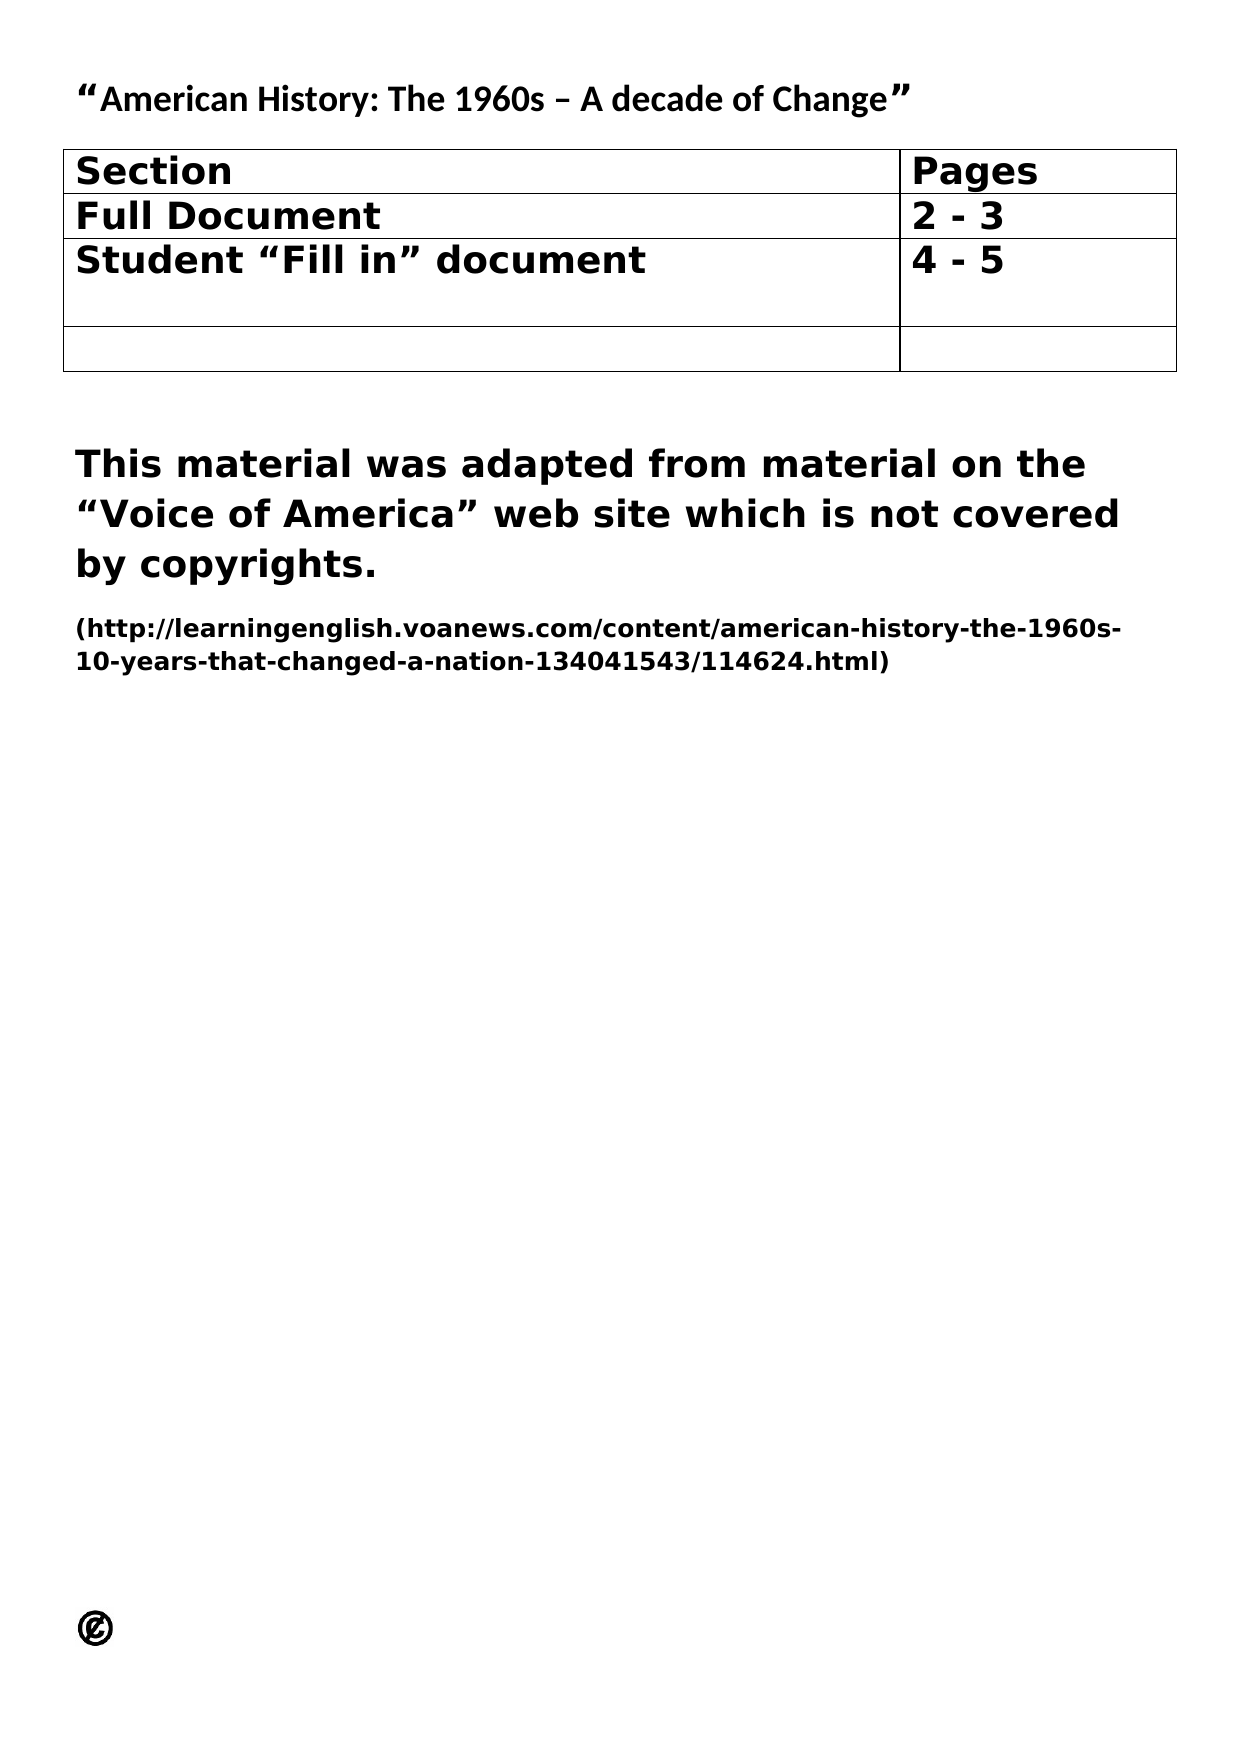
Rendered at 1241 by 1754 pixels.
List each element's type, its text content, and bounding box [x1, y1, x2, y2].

table_cell Full Document [64, 194, 899, 238]
table_header Section [64, 150, 899, 193]
table_cell 4 - 5 [901, 239, 1176, 326]
table_cell [64, 327, 899, 371]
table_cell 2 - 3 [901, 194, 1176, 238]
text “American History: The 1960s – A decade of Change” [75, 75, 1165, 121]
text This material was adapted from material on the “Voice of America” web site which is not covered by copyrights. [75, 443, 1165, 587]
table_header Pages [901, 150, 1176, 193]
table_cell Student “Fill in” document [64, 239, 899, 326]
text (http://learningenglish.voanews.com/content/american-history-the-1960s-10-years-that-changed-a-nation-134041543/114624.html) [75, 614, 1165, 677]
table_cell [901, 327, 1176, 371]
picture [75, 1607, 114, 1647]
